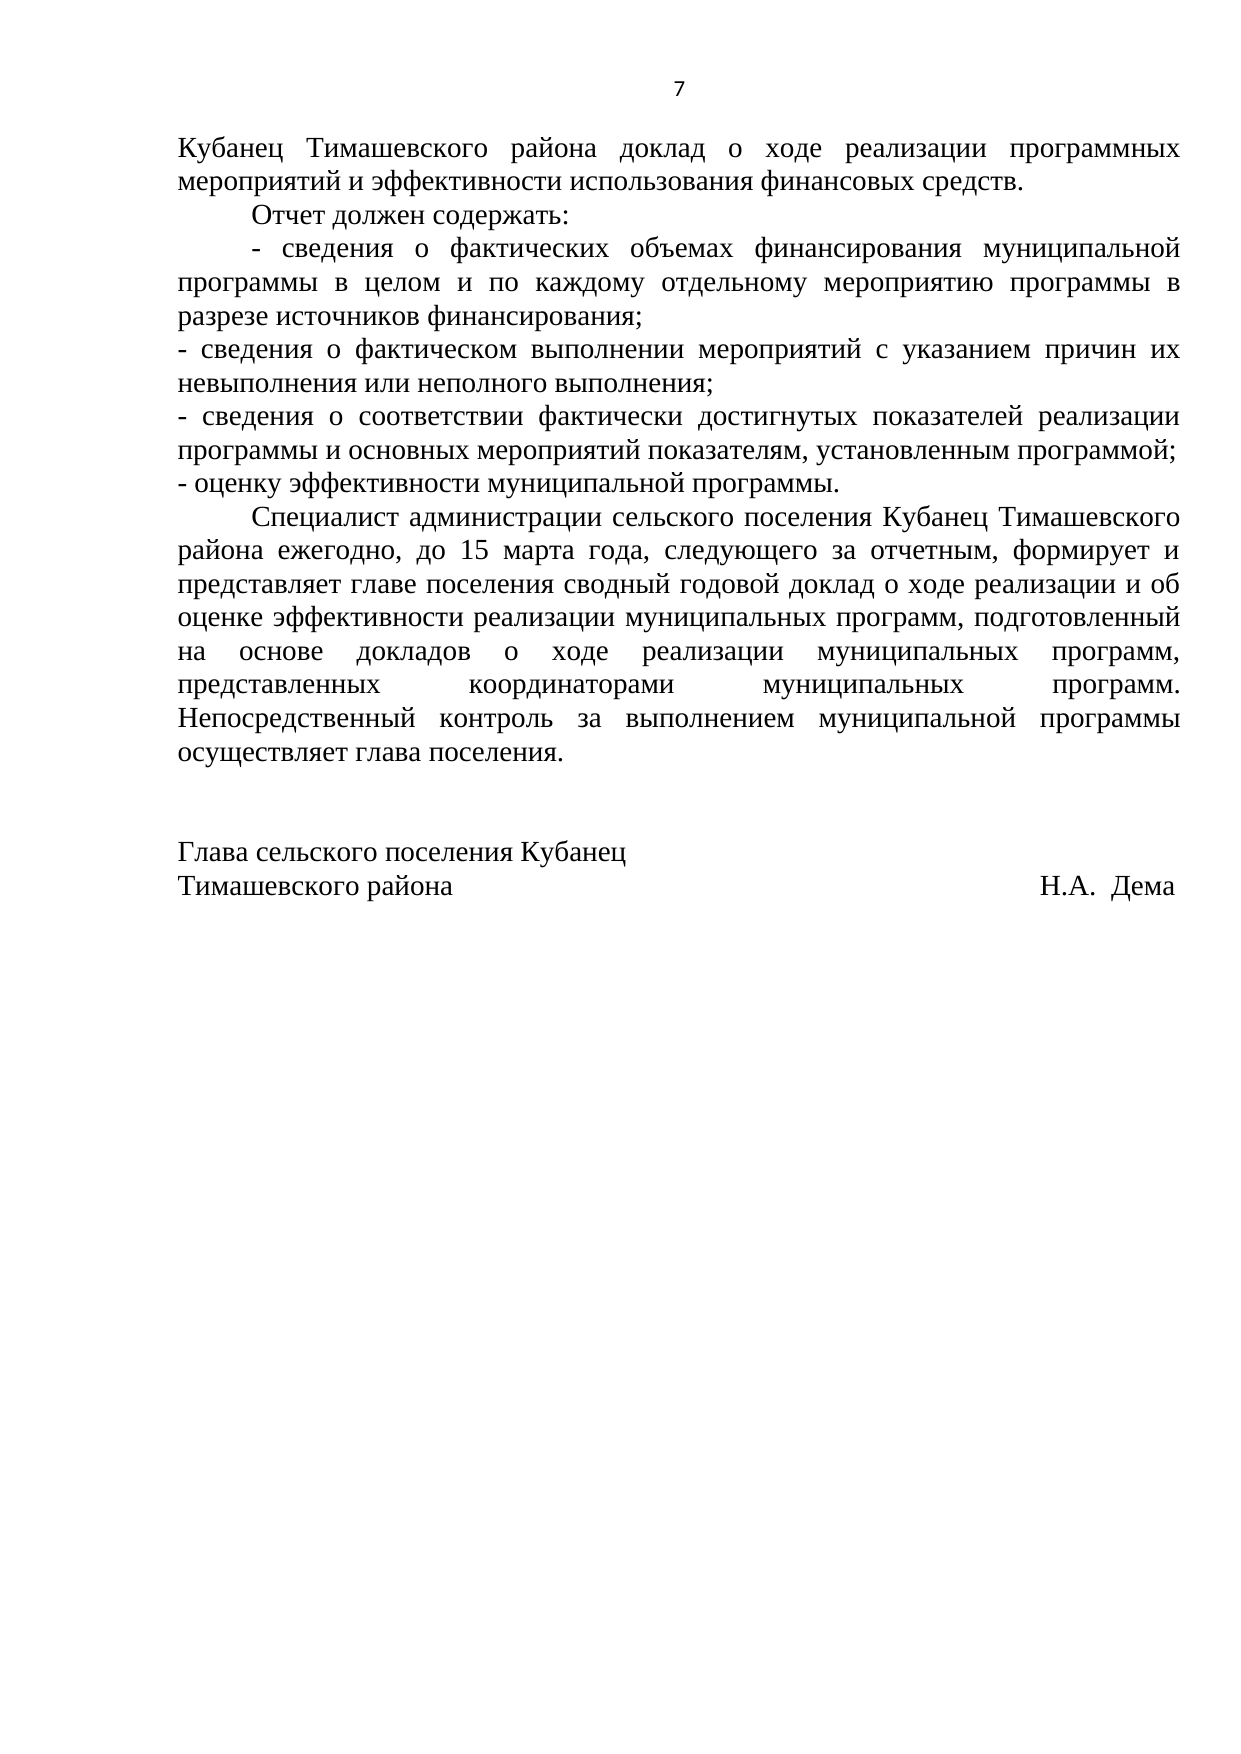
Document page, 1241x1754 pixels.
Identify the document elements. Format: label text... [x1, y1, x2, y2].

text - сведения о соответствии фактически достигнутых показателей реализации программы и основных мероприятий показателям, установленным программой; [177, 398, 1181, 465]
text Отчет должен содержать: [177, 197, 1181, 231]
text - сведения о фактических объемах финансирования муниципальной программы в целом и по каждому отдельному мероприятию программы в разрезе источников финансирования; [177, 231, 1181, 331]
text - оценку эффективности муниципальной программы. [177, 465, 1181, 499]
text Тимашевского района Н.А. Дема [177, 868, 1181, 901]
text Специалист администрации сельского поселения Кубанец Тимашевского района ежегодно, до 15 марта года, следующего за отчетным, формирует и представляет главе поселения сводный годовой доклад о ходе реализации и об оценке эффективности реализации муниципальных программ, подготовленный на основе докладов о ходе реализации муниципальных программ, представленных координаторами муниципальных программ. Непосредственный контроль за выполнением муниципальной программы осуществляет глава поселения. [177, 499, 1181, 767]
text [177, 130, 1181, 197]
text - сведения о фактическом выполнении мероприятий с указанием причин их невыполнения или неполного выполнения; [177, 331, 1181, 398]
text Глава сельского поселения Кубанец [177, 834, 1181, 868]
